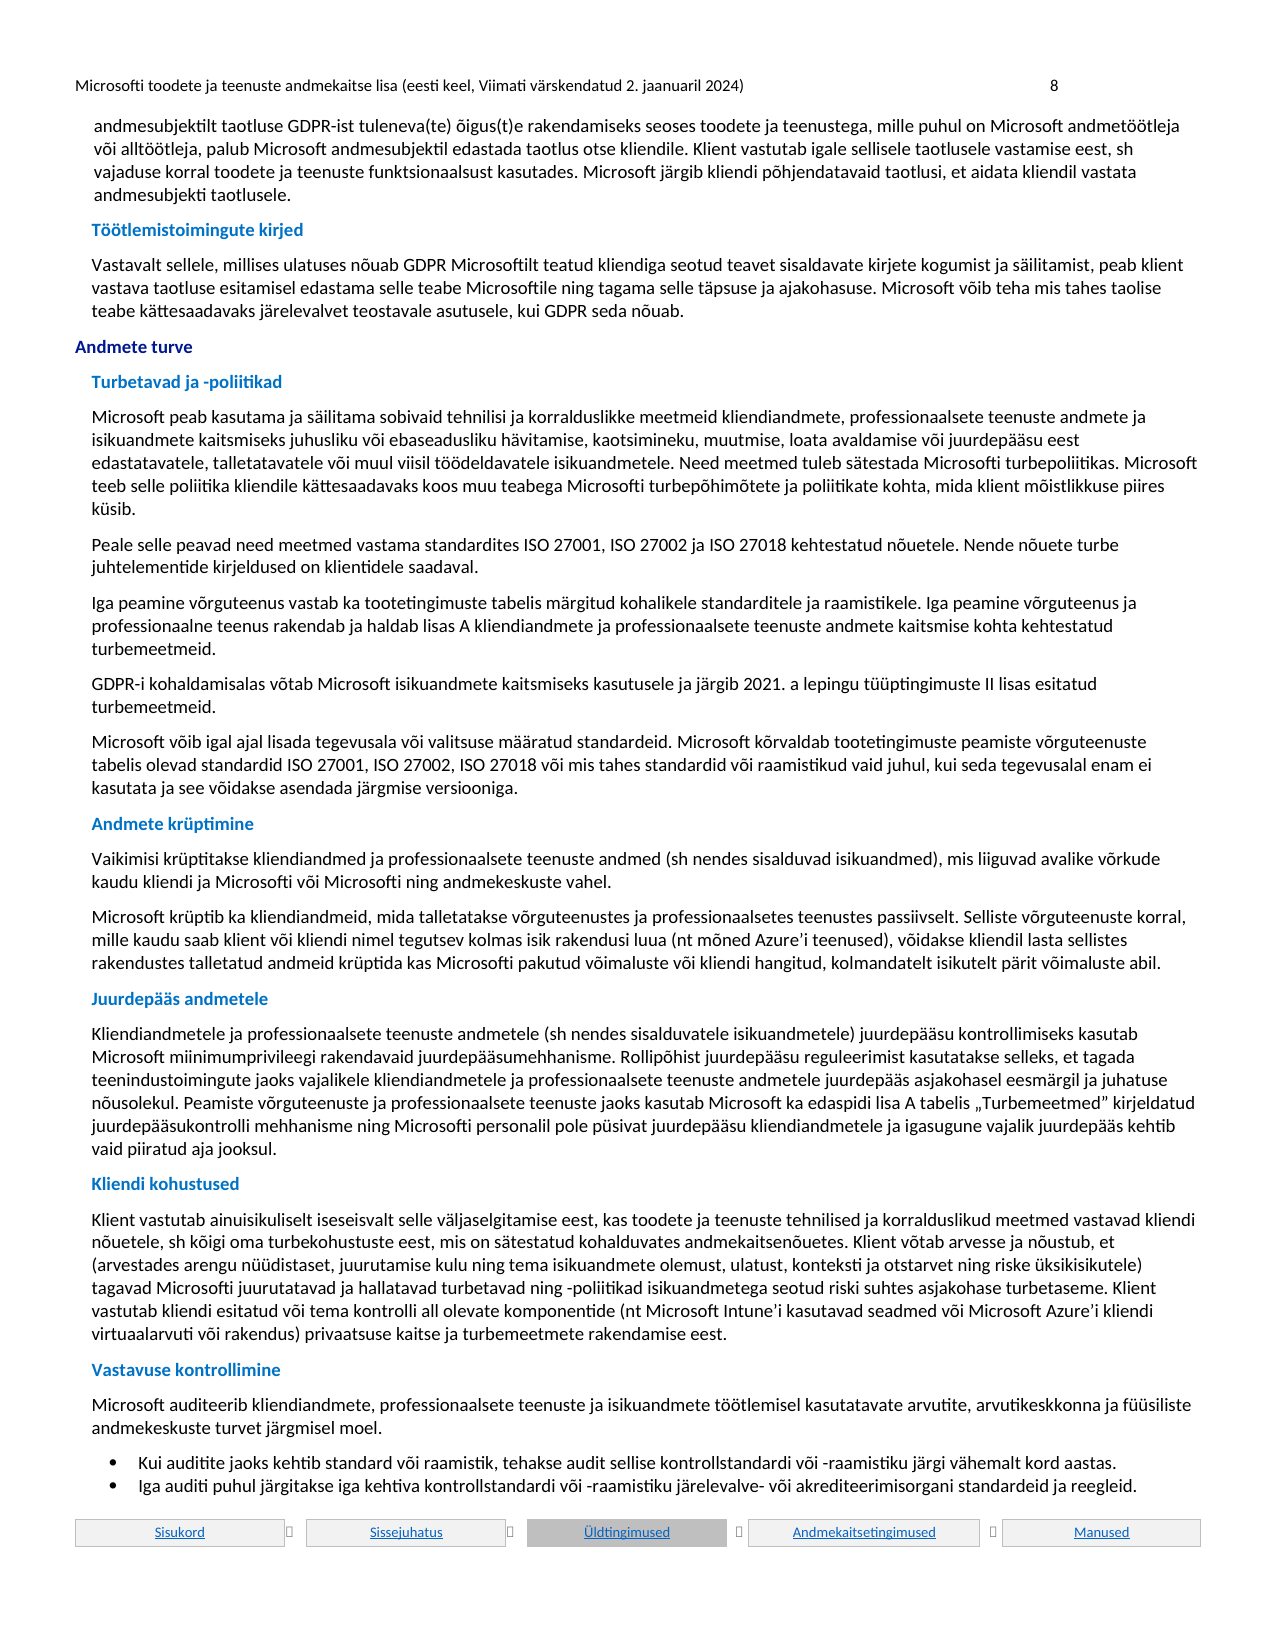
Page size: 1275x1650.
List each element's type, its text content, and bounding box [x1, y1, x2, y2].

list Kliendiandmetele ja professionaalsete teenuste andmetele (sh nendes sisalduvatele isikuandmetele) juurdepääsu kontrollimiseks kasutab Microsoft miinimumprivileegi rakendavaid juurdepääsumehhanisme. Rollipõhist juurdepääsu reguleerimist kasutatakse selleks, et tagada teenindustoimingute jaoks vajalikele kliendiandmetele ja professionaalsete teenuste andmetele juurdepääs asjakohasel eesmärgil ja juhatuse nõusolekul. Peamiste võrguteenuste ja professionaalsete teenuste jaoks kasutab Microsoft ka edaspidi lisa A tabelis „Turbemeetmed” kirjeldatud juurdepääsukontrolli mehhanisme ning Microsofti personalil pole püsivat juurdepääsu kliendiandmetele ja igasugune vajalik juurdepääs kehtib vaid piiratud aja jooksul. [91, 1022, 1200, 1160]
list Turbetavad ja -poliitikad [91, 370, 1200, 393]
list Microsoft võib igal ajal lisada tegevusala või valitsuse määratud standardeid. Microsoft kõrvaldab tootetingimuste peamiste võrguteenuste tabelis olevad standardid ISO 27001, ISO 27002, ISO 27018 või mis tahes standardid või raamistikud vaid juhul, kui seda tegevusalal enam ei kasutata ja see võidakse asendada järgmise versiooniga. [91, 731, 1200, 799]
list Iga auditi puhul järgitakse iga kehtiva kontrollstandardi või -raamistiku järelevalve- või akrediteerimisorgani standardeid ja reegleid. [109, 1474, 1200, 1497]
list Vastavalt sellele, millises ulatuses nõuab GDPR Microsoftilt teatud kliendiga seotud teavet sisaldavate kirjete kogumist ja säilitamist, peab klient vastava taotluse esitamisel edastama selle teabe Microsoftile ning tagama selle täpsuse ja ajakohasuse. Microsoft võib teha mis tahes taolise teabe kättesaadavaks järelevalvet teostavale asutusele, kui GDPR seda nõuab. [91, 254, 1200, 322]
list Vastavuse kontrollimine [91, 1358, 1200, 1381]
list Klient vastutab ainuisikuliselt iseseisvalt selle väljaselgitamise eest, kas toodete ja teenuste tehnilised ja korralduslikud meetmed vastavad kliendi nõuetele, sh kõigi oma turbekohustuste eest, mis on sätestatud kohalduvates andmekaitsenõuetes. Klient võtab arvesse ja nõustub, et (arvestades arengu nüüdistaset, juurutamise kulu ning tema isikuandmete olemust, ulatust, konteksti ja otstarvet ning riske üksikisikutele) tagavad Microsofti juurutatavad ja hallatavad turbetavad ning -poliitikad isikuandmetega seotud riski suhtes asjakohase turbetaseme. Klient vastutab kliendi esitatud või tema kontrolli all olevate komponentide (nt Microsoft Intune’i kasutavad seadmed või Microsoft Azure’i kliendi virtuaalarvuti või rakendus) privaatsuse kaitse ja turbemeetmete rakendamise eest. [91, 1208, 1200, 1345]
list Kui auditite jaoks kehtib standard või raamistik, tehakse audit sellise kontrollstandardi või -raamistiku järgi vähemalt kord aastas. [109, 1452, 1200, 1474]
list Peale selle peavad need meetmed vastama standardites ISO 27001, ISO 27002 ja ISO 27018 kehtestatud nõuetele. Nende nõuete turbe juhtelementide kirjeldused on klientidele saadaval. [91, 533, 1200, 579]
list Iga peamine võrguteenus vastab ka tootetingimuste tabelis märgitud kohalikele standarditele ja raamistikele. Iga peamine võrguteenus ja professionaalne teenus rakendab ja haldab lisas A kliendiandmete ja professionaalsete teenuste andmete kaitsmise kohta kehtestatud turbemeetmeid. [91, 591, 1200, 660]
subtitle Andmete turve [75, 335, 1200, 358]
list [94, 114, 1200, 206]
list Juurdepääs andmetele [91, 987, 1200, 1010]
list Kliendi kohustused [91, 1172, 1200, 1195]
list Andmete krüptimine [91, 812, 1200, 835]
list Microsoft auditeerib kliendiandmete, professionaalsete teenuste ja isikuandmete töötlemisel kasutatavate arvutite, arvutikeskkonna ja füüsiliste andmekeskuste turvet järgmisel moel. [91, 1393, 1200, 1439]
list Microsoft peab kasutama ja säilitama sobivaid tehnilisi ja korralduslikke meetmeid kliendiandmete, professionaalsete teenuste andmete ja isikuandmete kaitsmiseks juhusliku või ebaseadusliku hävitamise, kaotsimineku, muutmise, loata avaldamise või juurdepääsu eest edastatavatele, talletatavatele või muul viisil töödeldavatele isikuandmetele. Need meetmed tuleb sätestada Microsofti turbepoliitikas. Microsoft teeb selle poliitika kliendile kättesaadavaks koos muu teabega Microsofti turbepõhimõtete ja poliitikate kohta, mida klient mõistlikkuse piires küsib. [91, 406, 1200, 520]
list GDPR-i kohaldamisalas võtab Microsoft isikuandmete kaitsmiseks kasutusele ja järgib 2021. a lepingu tüüptingimuste II lisas esitatud turbemeetmeid. [91, 672, 1200, 718]
list Vaikimisi krüptitakse kliendiandmed ja professionaalsete teenuste andmed (sh nendes sisalduvad isikuandmed), mis liiguvad avalike võrkude kaudu kliendi ja Microsofti või Microsofti ning andmekeskuste vahel. [91, 847, 1200, 893]
list Töötlemistoimingute kirjed [91, 218, 1200, 241]
list Microsoft krüptib ka kliendiandmeid, mida talletatakse võrguteenustes ja professionaalsetes teenustes passiivselt. Selliste võrguteenuste korral, mille kaudu saab klient või kliendi nimel tegutsev kolmas isik rakendusi luua (nt mõned Azure’i teenused), võidakse kliendil lasta sellistes rakendustes talletatud andmeid krüptida kas Microsofti pakutud võimaluste või kliendi hangitud, kolmandatelt isikutelt pärit võimaluste abil. [91, 906, 1200, 974]
